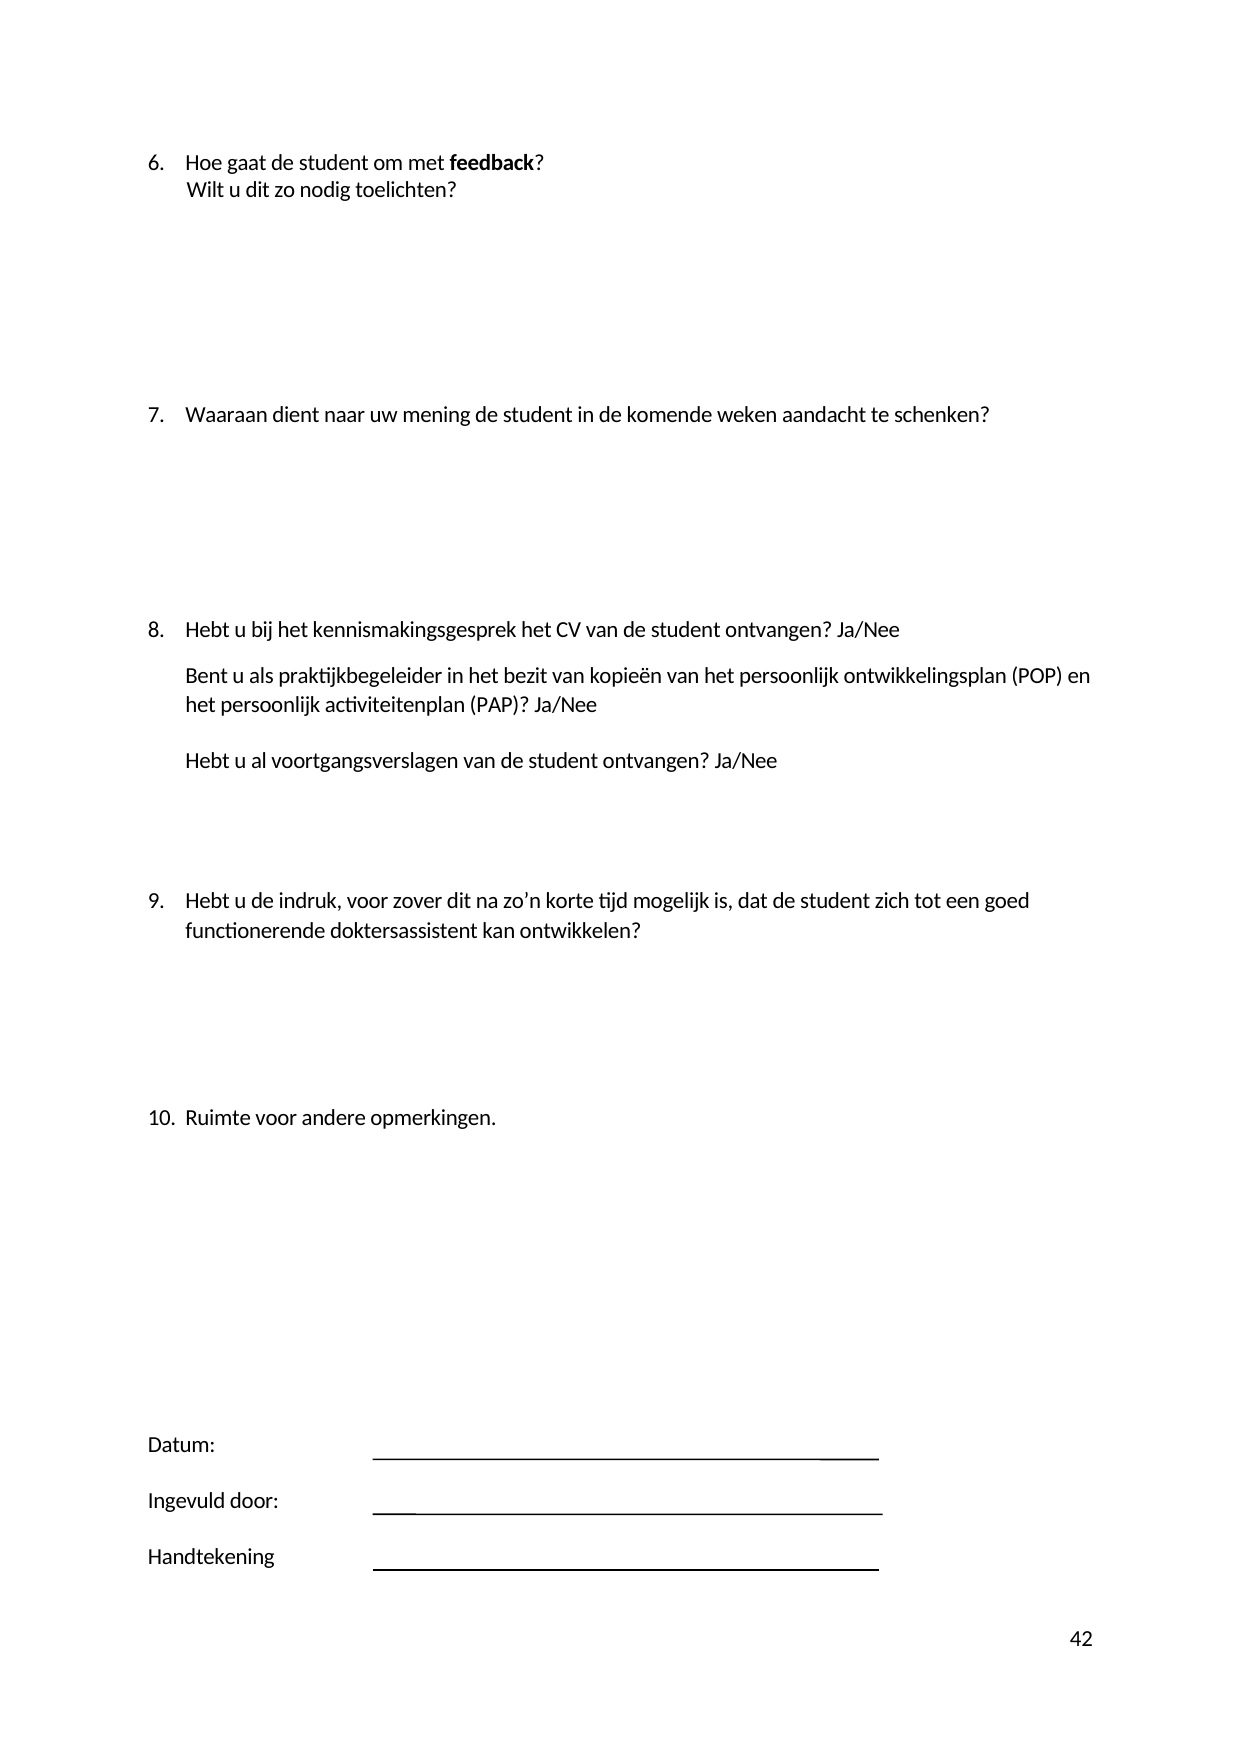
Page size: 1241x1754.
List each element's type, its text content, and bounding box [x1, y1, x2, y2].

text Handtekening [148, 1542, 1093, 1570]
text Bent u als praktijkbegeleider in het bezit van kopieën van het persoonlijk ontwikkelingsplan (POP) en het persoonlijk activiteitenplan (PAP)? Ja/Nee [185, 662, 1093, 718]
list Waaraan dient naar uw mening de student in de komende weken aandacht te schenken? [148, 400, 1093, 428]
list Hoe gaat de student om met feedback? [148, 148, 1093, 176]
list Ruimte voor andere opmerkingen. [148, 1103, 1093, 1131]
text Hebt u al voortgangsverslagen van de student ontvangen? Ja/Nee [148, 746, 1093, 774]
text Datum: [148, 1430, 1093, 1458]
text Ingevuld door: [148, 1486, 1093, 1514]
list Hebt u de indruk, voor zover dit na zo’n korte tijd mogelijk is, dat de student zich tot een goed functionerende doktersassistent kan ontwikkelen? [148, 886, 1093, 944]
text Wilt u dit zo nodig toelichten? [148, 176, 1093, 204]
list Hebt u bij het kennismakingsgesprek het CV van de student ontvangen? Ja/Nee [148, 615, 1093, 643]
